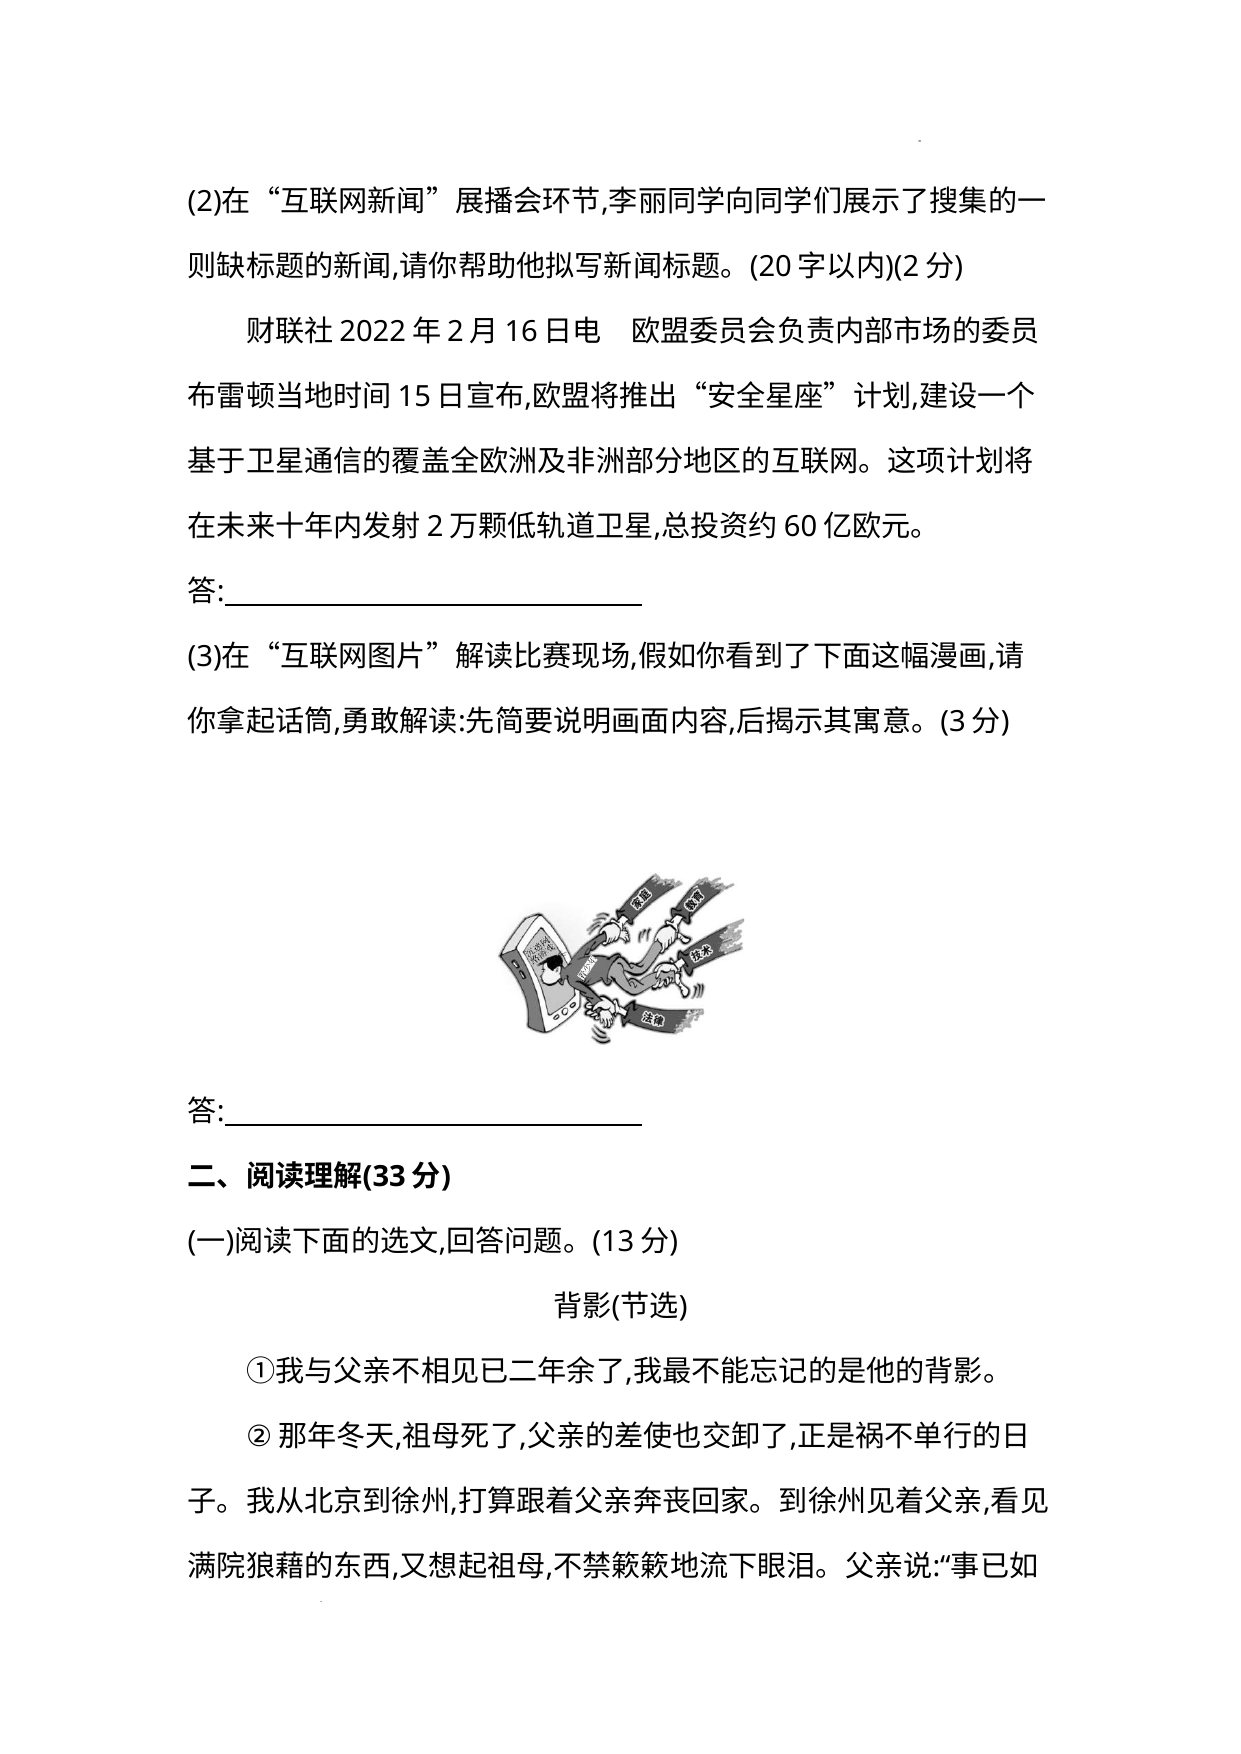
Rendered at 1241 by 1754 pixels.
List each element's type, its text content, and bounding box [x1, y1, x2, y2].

picture [496, 872, 745, 1046]
text (2)在“互联网新闻”展播会环节,李丽同学向同学们展示了搜集的一则缺标题的新闻,请你帮助他拟写新闻标题。(20字以内)(2分) [187, 166, 1053, 296]
text 答: [187, 1076, 1053, 1141]
text 背影(节选) [187, 1271, 1053, 1336]
text ①我与父亲不相见已二年余了,我最不能忘记的是他的背影。 [187, 1336, 1053, 1401]
text (一)阅读下面的选文,回答问题。(13分) [187, 1206, 1053, 1271]
text 财联社2022年2月16日电 欧盟委员会负责内部市场的委员布雷顿当地时间15日宣布,欧盟将推出“安全星座”计划,建设一个基于卫星通信的覆盖全欧洲及非洲部分地区的互联网。这项计划将在未来十年内发射2万颗低轨道卫星,总投资约60亿欧元。 [187, 296, 1053, 556]
text 答: [187, 556, 1053, 621]
text 二、阅读理解(33分) [187, 1141, 1053, 1206]
text (3)在“互联网图片”解读比赛现场,假如你看到了下面这幅漫画,请你拿起话筒,勇敢解读:先简要说明画面内容,后揭示其寓意。(3分) [187, 621, 1053, 751]
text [187, 1401, 1053, 1596]
